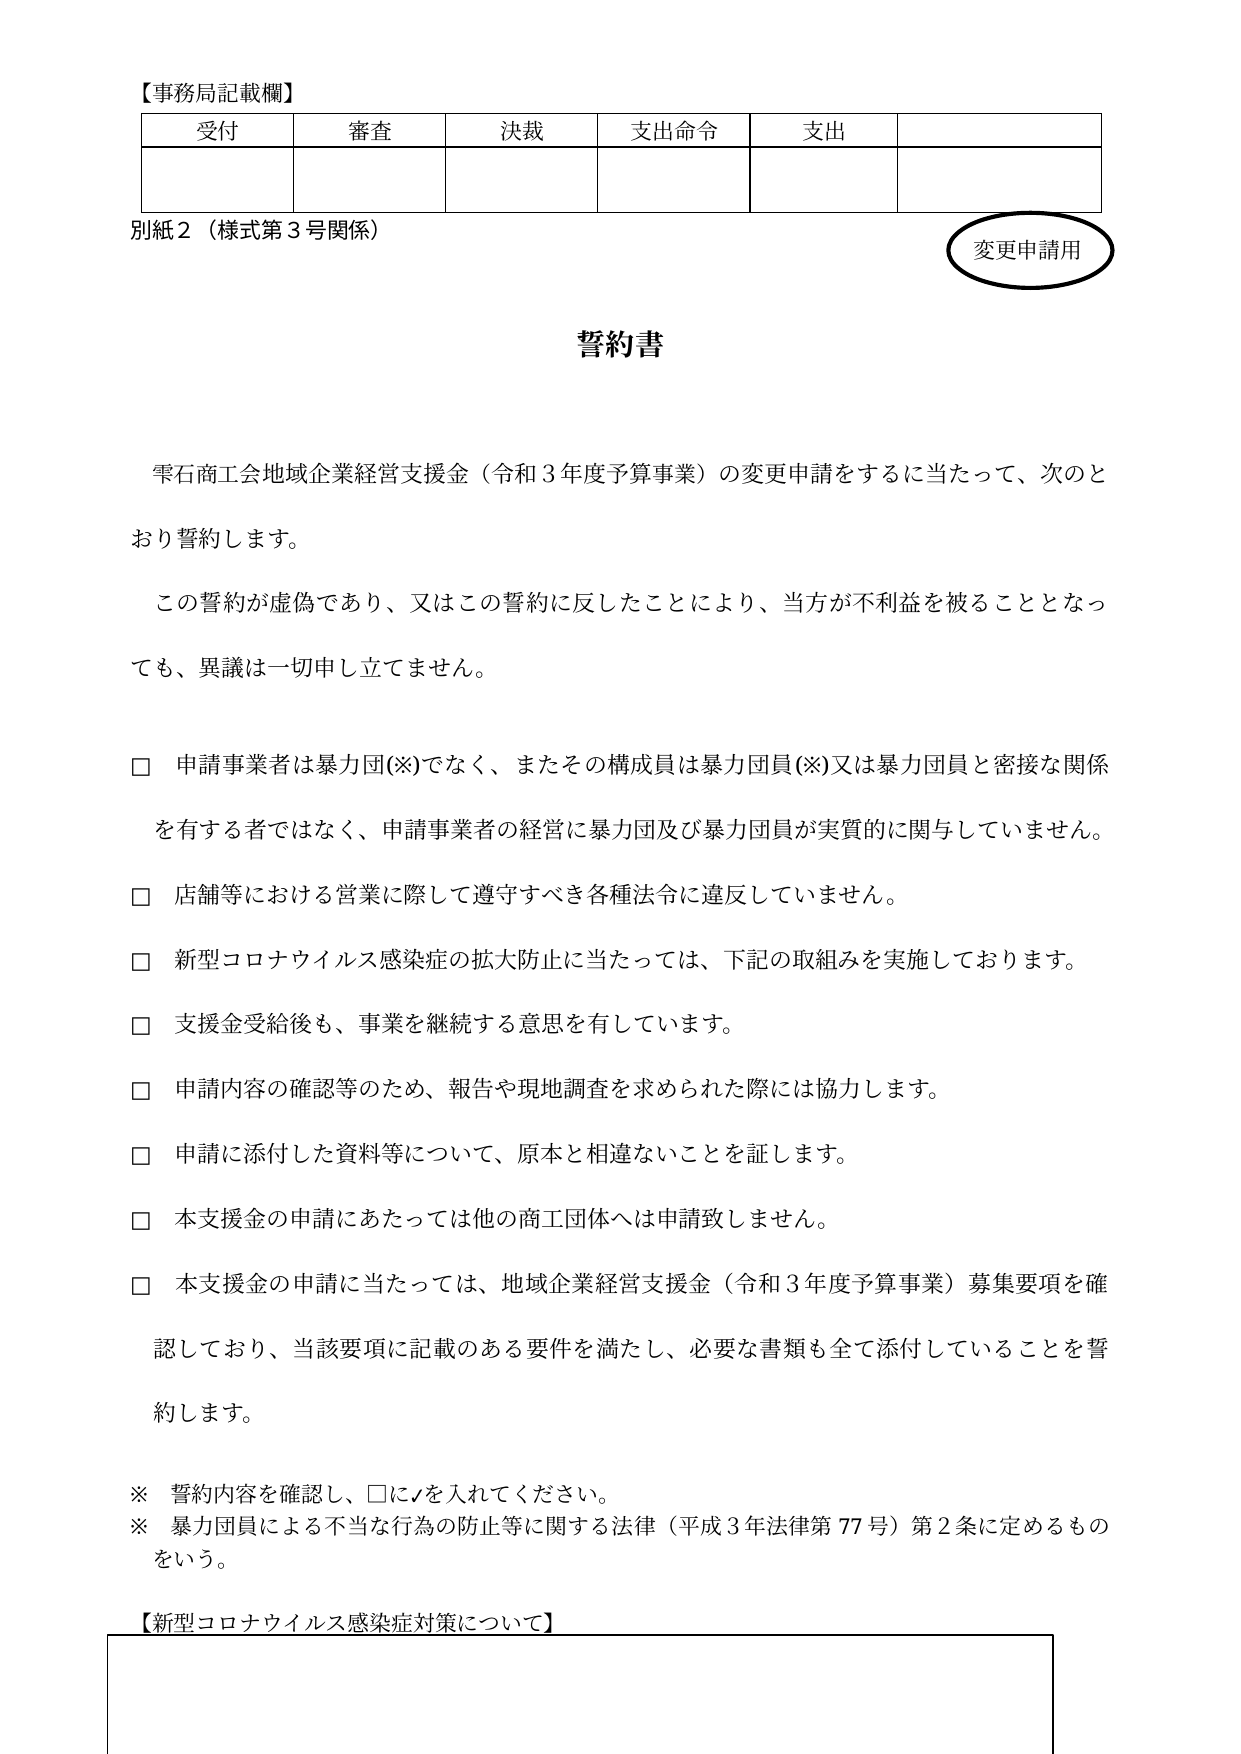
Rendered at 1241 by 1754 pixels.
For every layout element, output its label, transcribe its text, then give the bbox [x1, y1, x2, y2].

table_header [898, 114, 1101, 146]
text ※ 暴力団員による不当な行為の防止等に関する法律（平成３年法律第77号）第２条に定めるものをいう。 [130, 1509, 1110, 1574]
text □ 新型コロナウイルス感染症の拡大防止に当たっては、下記の取組みを実施しております。 [130, 926, 1110, 991]
table_header 審査 [294, 114, 445, 146]
text □ 本支援金の申請に当たっては、地域企業経営支援金（令和３年度予算事業）募集要項を確認しており、当該要項に記載のある要件を満たし、必要な書類も全て添付していることを誓約します。 [130, 1250, 1110, 1444]
table_header 決裁 [446, 114, 597, 146]
table_header 支出命令 [598, 114, 749, 146]
text 【新型コロナウイルス感染症対策について】 [130, 1606, 1110, 1639]
text □ 申請内容の確認等のため、報告や現地調査を求められた際には協力します。 [130, 1056, 1110, 1120]
table_cell [898, 148, 1101, 212]
table_header 受付 [142, 114, 293, 146]
text □ 支援金受給後も、事業を継続する意思を有しています。 [130, 991, 1110, 1056]
text 雫石商工会地域企業経営支援金（令和３年度予算事業）の変更申請をするに当たって、次のとおり誓約します。 [130, 440, 1110, 569]
text □ 本支援金の申請にあたっては他の商工団体へは申請致しません。 [130, 1185, 1110, 1250]
table_cell [751, 148, 897, 212]
text □ 申請事業者は暴力団(※)でなく、またその構成員は暴力団員(※)又は暴力団員と密接な関係を有する者ではなく、申請事業者の経営に暴力団及び暴力団員が実質的に関与していません。 [130, 732, 1110, 861]
text 別紙２（様式第３号関係） [130, 213, 996, 246]
text 【事務局記載欄】 [130, 76, 1110, 108]
table_cell [142, 148, 293, 212]
text ※ 誓約内容を確認し、□に✔を入れてください。 [130, 1477, 1110, 1509]
text 誓約書 [130, 310, 1110, 375]
table_cell [294, 148, 445, 212]
table_cell [598, 148, 749, 212]
text □ 店舗等における営業に際して遵守すべき各種法令に違反していません。 [130, 861, 1110, 926]
table_header 支出 [751, 114, 897, 146]
text この誓約が虚偽であり、又はこの誓約に反したことにより、当方が不利益を被ることとなっても、異議は一切申し立てません。 [130, 569, 1110, 699]
text □ 申請に添付した資料等について、原本と相違ないことを証します。 [130, 1120, 1110, 1185]
table_cell [446, 148, 597, 212]
